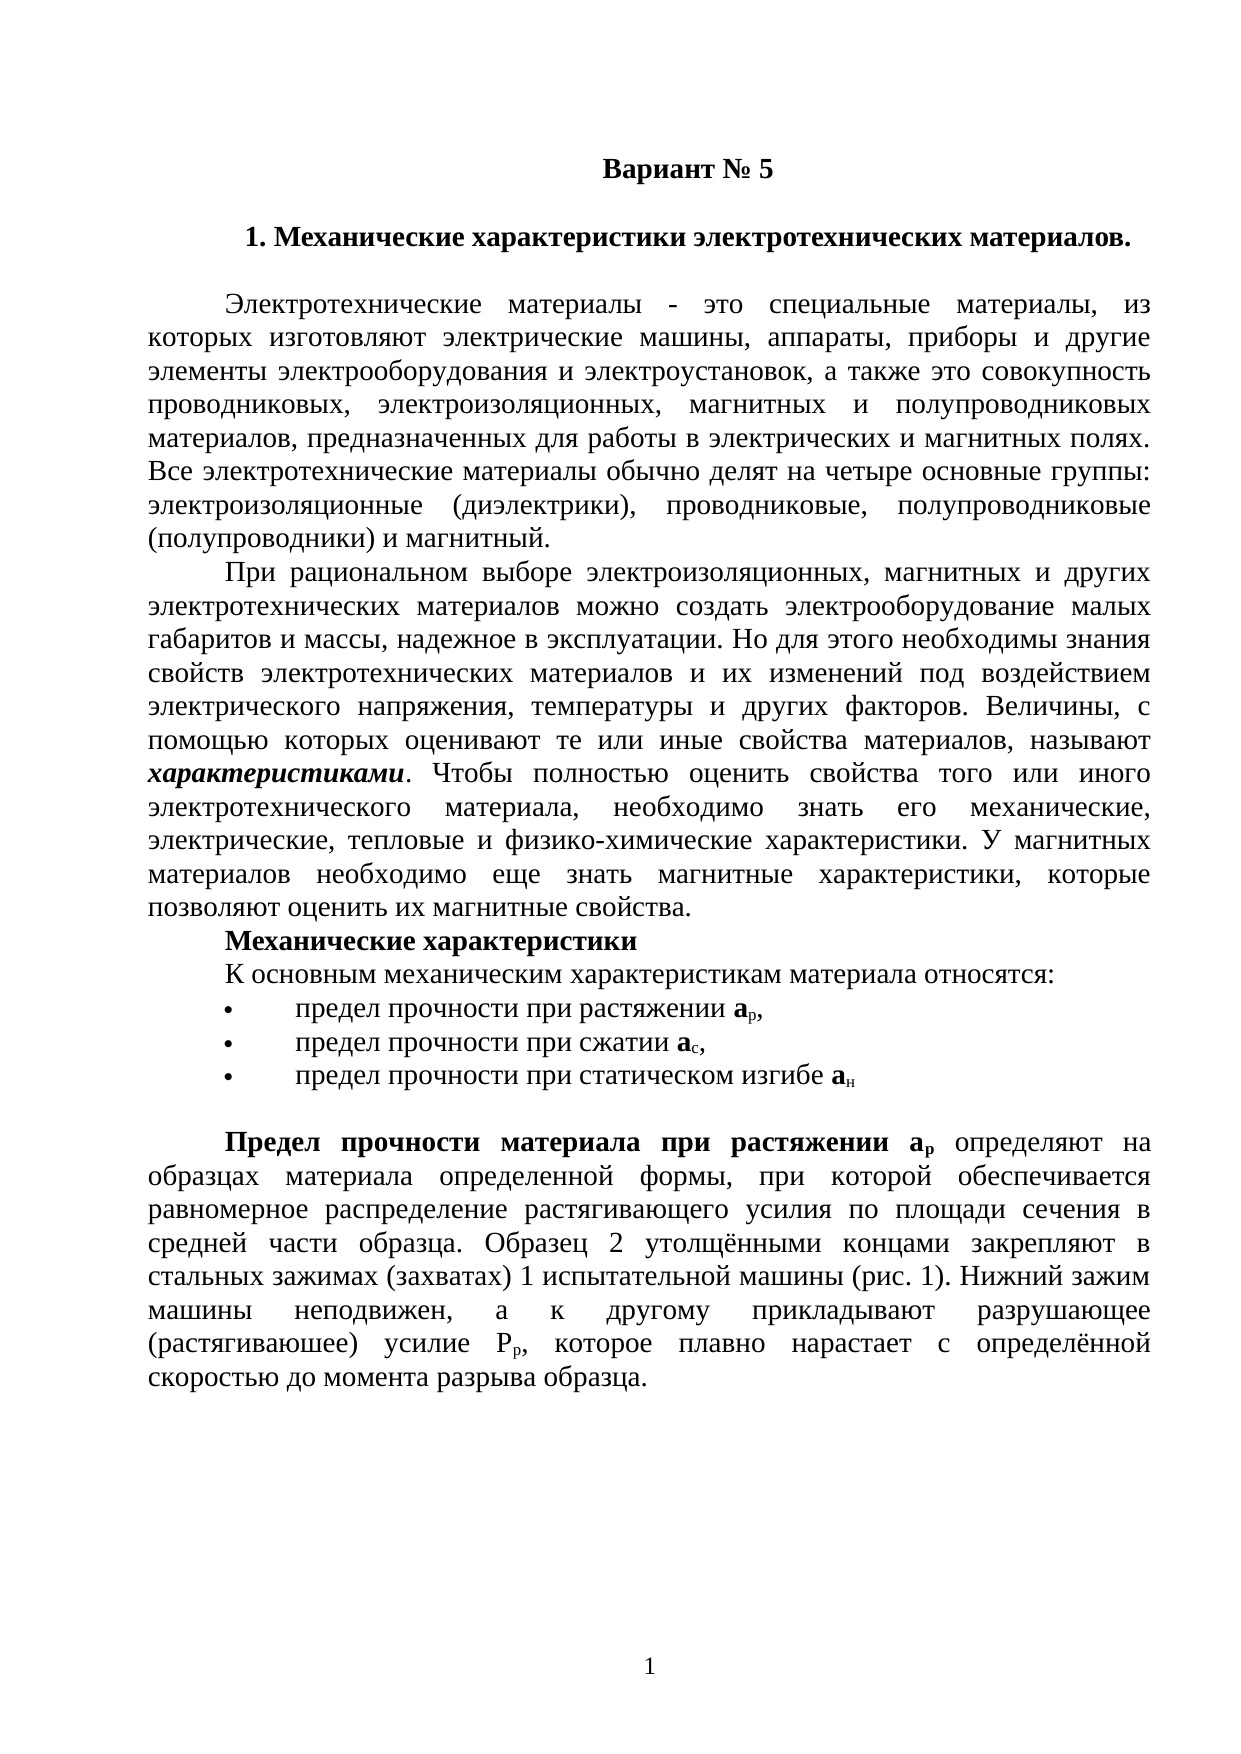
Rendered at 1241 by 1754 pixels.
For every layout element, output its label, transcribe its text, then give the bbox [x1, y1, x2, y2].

list предел прочности при растяжении ар, [148, 990, 1152, 1024]
text При рациональном выборе электроизоляционных, магнитных и других электротехнических материалов можно создать электрооборудование малых габаритов и массы, надежное в эксплуатации. Но для этого необходимы знания свойств электротехнических материалов и их изменений под воздействием электрического напряжения, температуры и других факторов. Величины, с помощью которых оценивают те или иные свойства материалов, называют характеристиками. Чтобы полностью оценить свойства того или иного электротехнического материала, необходимо знать его механические, электрические, тепловые и физико-химические характеристики. У магнитных материалов необходимо еще знать магнитные характеристики, которые позволяют оценить их магнитные свойства. [148, 554, 1152, 923]
subtitle Механические характеристики [148, 923, 1152, 957]
text Электротехнические материалы - это специальные материалы, из которых изготовляют электрические машины, аппараты, приборы и другие элементы электрооборудования и электроустановок, а также это совокупность проводниковых, электроизоляционных, магнитных и полупроводниковых материалов, предназначенных для работы в электрических и магнитных полях. Все электротехнические материалы обычно делят на четыре основные группы: электроизоляционные (диэлектрики), проводниковые, полупроводниковые (полупроводники) и магнитный. [148, 286, 1152, 554]
list предел прочности при сжатии ас, [148, 1024, 1152, 1057]
text Предел прочности материала при растяжении ар определяют на образцах материала определенной формы, при которой обеспечивается равномерное распределение растягивающего усилия по площади сечения в средней части образца. Образец 2 утолщёнными концами закрепляют в стальных зажимах (захватах) 1 испытательной машины (рис. 1). Нижний зажим машины неподвижен, а к другому прикладывают разрушающее (растягиваюшее) усилие Рр, которое плавно нарастает с определённой скоростью до момента разрыва образца. [148, 1124, 1152, 1393]
text К основным механическим характеристикам материала относятся: [148, 957, 1152, 990]
subtitle 1. Механические характеристики электротехнических материалов. [148, 219, 1152, 252]
subtitle Вариант № 5 [148, 152, 1152, 185]
list предел прочности при статическом изгибе ан [148, 1057, 1152, 1091]
